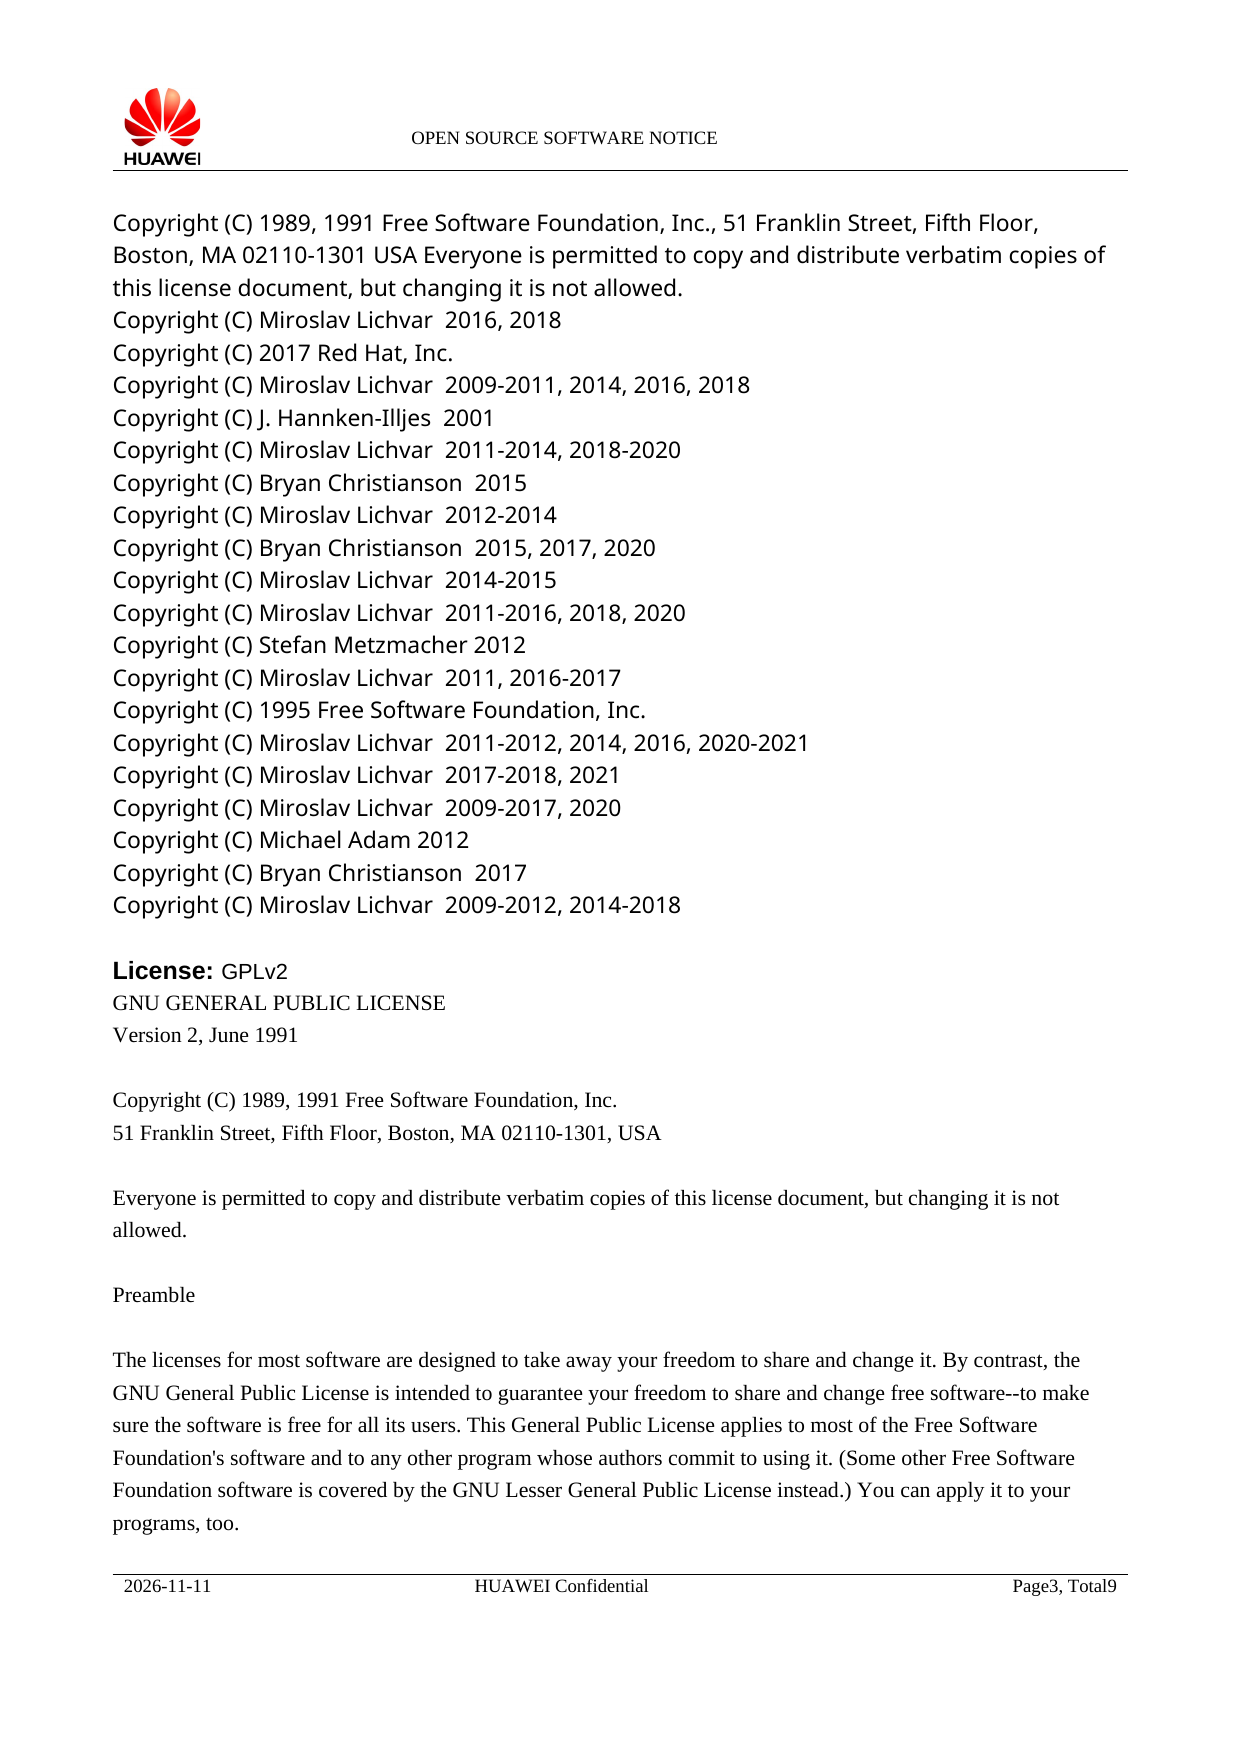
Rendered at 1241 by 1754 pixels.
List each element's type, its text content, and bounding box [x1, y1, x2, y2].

picture [124, 88, 201, 165]
text License: GPLv2 [112, 954, 1128, 986]
